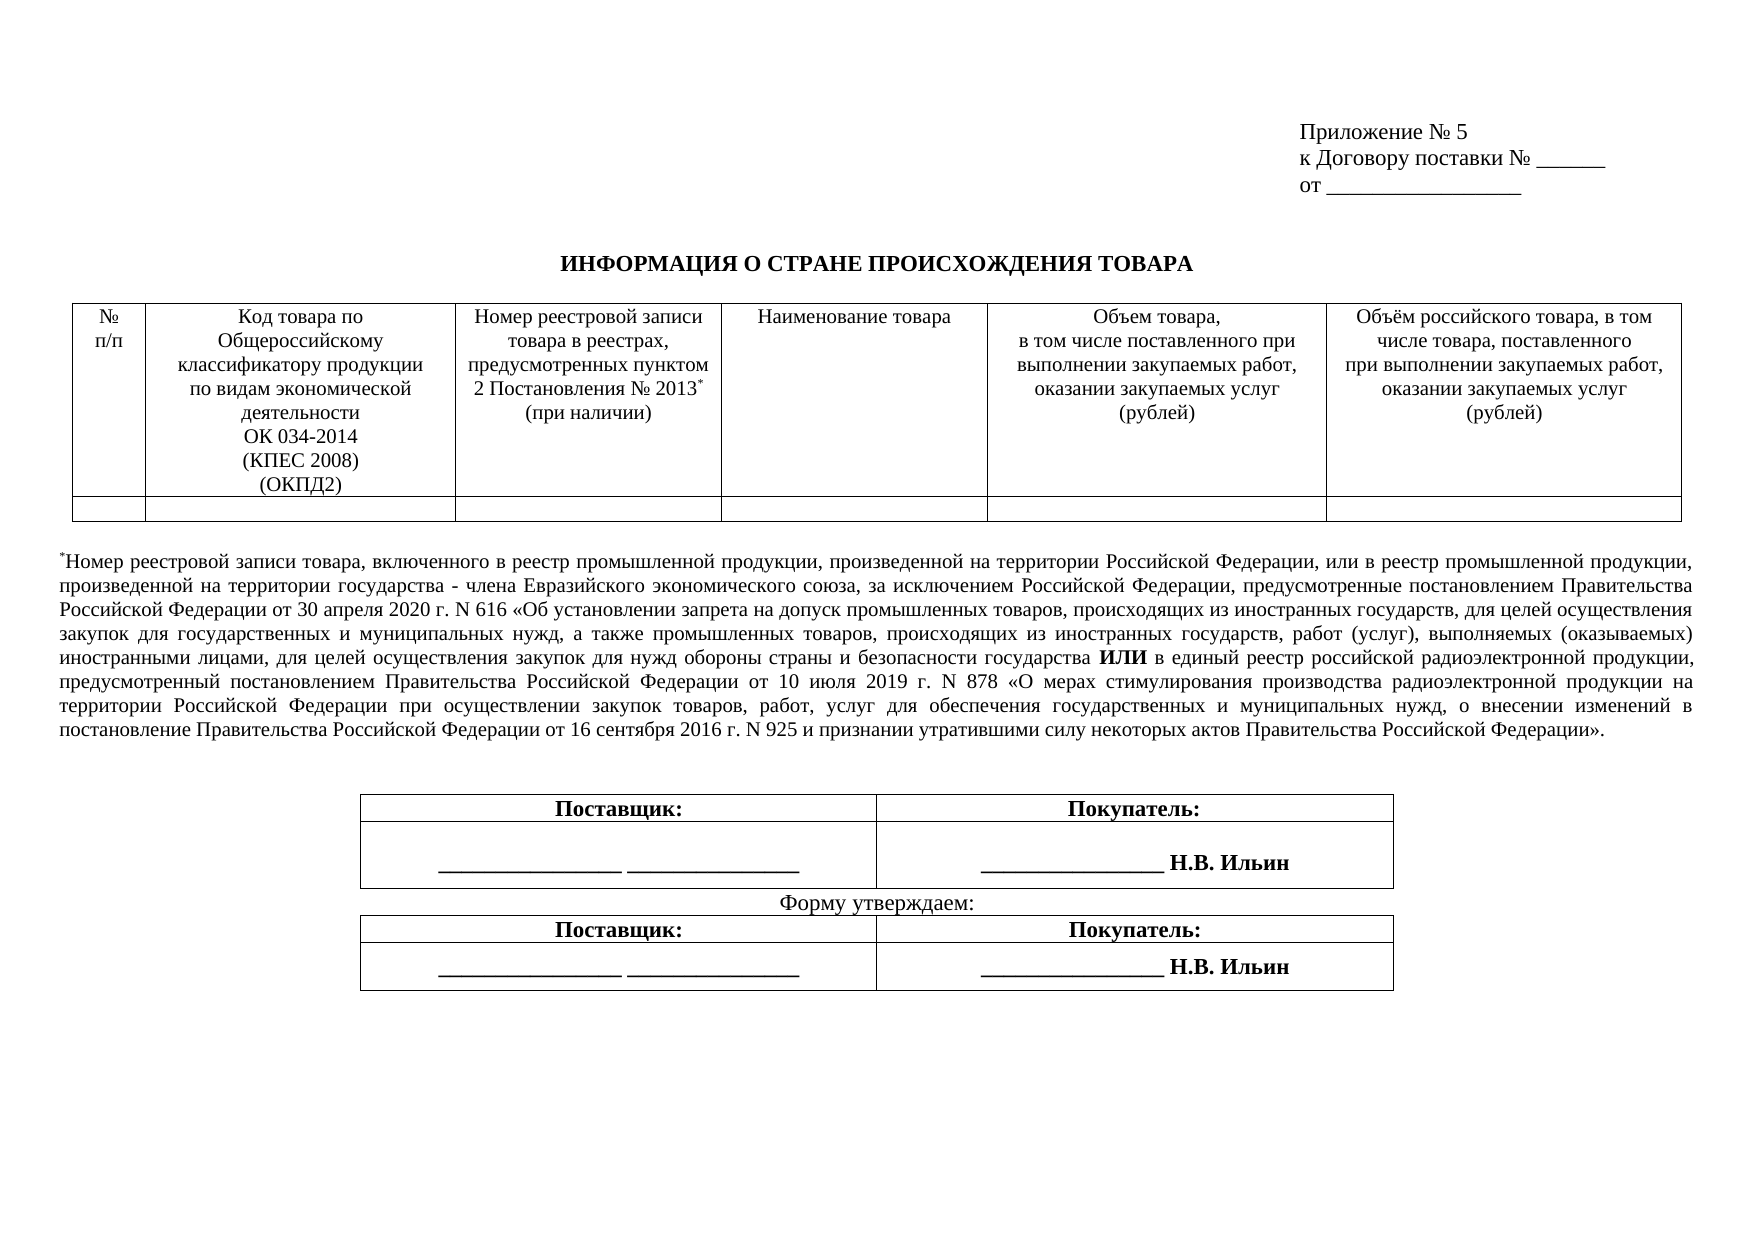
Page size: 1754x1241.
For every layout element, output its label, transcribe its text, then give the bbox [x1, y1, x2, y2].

table_cell ________________ Н.В. Ильин [877, 822, 1393, 887]
text от _________________ [1299, 171, 1695, 197]
table_cell ________________ Н.В. Ильин [877, 943, 1393, 990]
table_header Код товара по Общероссийскому классификатору продукции по видам экономической деятельности ОК 034-2014 (КПЕС 2008) (ОКПД2) [146, 304, 455, 496]
text ИНФОРМАЦИЯ О СТРАНЕ ПРОИСХОЖДЕНИЯ ТОВАРА [59, 250, 1695, 276]
table_cell Покупатель: [877, 916, 1393, 942]
table_cell [1327, 497, 1681, 521]
table_header Объём российского товара, в том числе товара, поставленного при выполнении закупаемых работ, оказании закупаемых услуг (рублей) [1327, 304, 1681, 496]
text *Номер реестровой записи товара, включенного в реестр промышленной продукции, произведенной на территории Российской Федерации, или в реестр промышленной продукции, произведенной на территории государства - члена Евразийского экономического союза, за исключением Российской Федерации, предусмотренные постановлением Правительства Российской Федерации от 30 апреля 2020 г. N 616 «Об установлении запрета на допуск промышленных товаров, происходящих из иностранных государств, для целей осуществления закупок для государственных и муниципальных нужд, а также промышленных товаров, происходящих из иностранных государств, работ (услуг), выполняемых (оказываемых) иностранными лицами, для целей осуществления закупок для нужд обороны страны и безопасности государства ИЛИ в единый реестр российской радиоэлектронной продукции, предусмотренный постановлением Правительства Российской Федерации от 10 июля 2019 г. N 878 «О мерах стимулирования производства радиоэлектронной продукции на территории Российской Федерации при осуществлении закупок товаров, работ, услуг для обеспечения государственных и муниципальных нужд, о внесении изменений в постановление Правительства Российской Федерации от 16 сентября 2016 г. N 925 и признании утратившими силу некоторых актов Правительства Российской Федерации». [59, 549, 1695, 741]
table_cell [73, 497, 145, 521]
table_cell [146, 497, 455, 521]
table_header Покупатель: [877, 795, 1393, 821]
table_cell [722, 497, 987, 521]
table_cell Поставщик: [361, 916, 876, 942]
table_cell [988, 497, 1326, 521]
table_cell ________________ _______________ [361, 822, 876, 887]
table_header Поставщик: [361, 795, 876, 821]
table_header Номер реестровой записи товара в реестрах, предусмотренных пунктом 2 Постановления № 2013* (при наличии) [456, 304, 721, 496]
table_header № п/п [73, 304, 145, 496]
text Приложение № 5 [59, 118, 1695, 144]
table_cell ________________ _______________ [361, 943, 876, 990]
table_cell [456, 497, 721, 521]
table_header Наименование товара [722, 304, 987, 496]
text к Договору поставки № ______ [59, 144, 1695, 171]
table_header Объем товара, в том числе поставленного при выполнении закупаемых работ, оказании закупаемых услуг (рублей) [988, 304, 1326, 496]
table_cell Форму утверждаем: [361, 889, 1393, 915]
